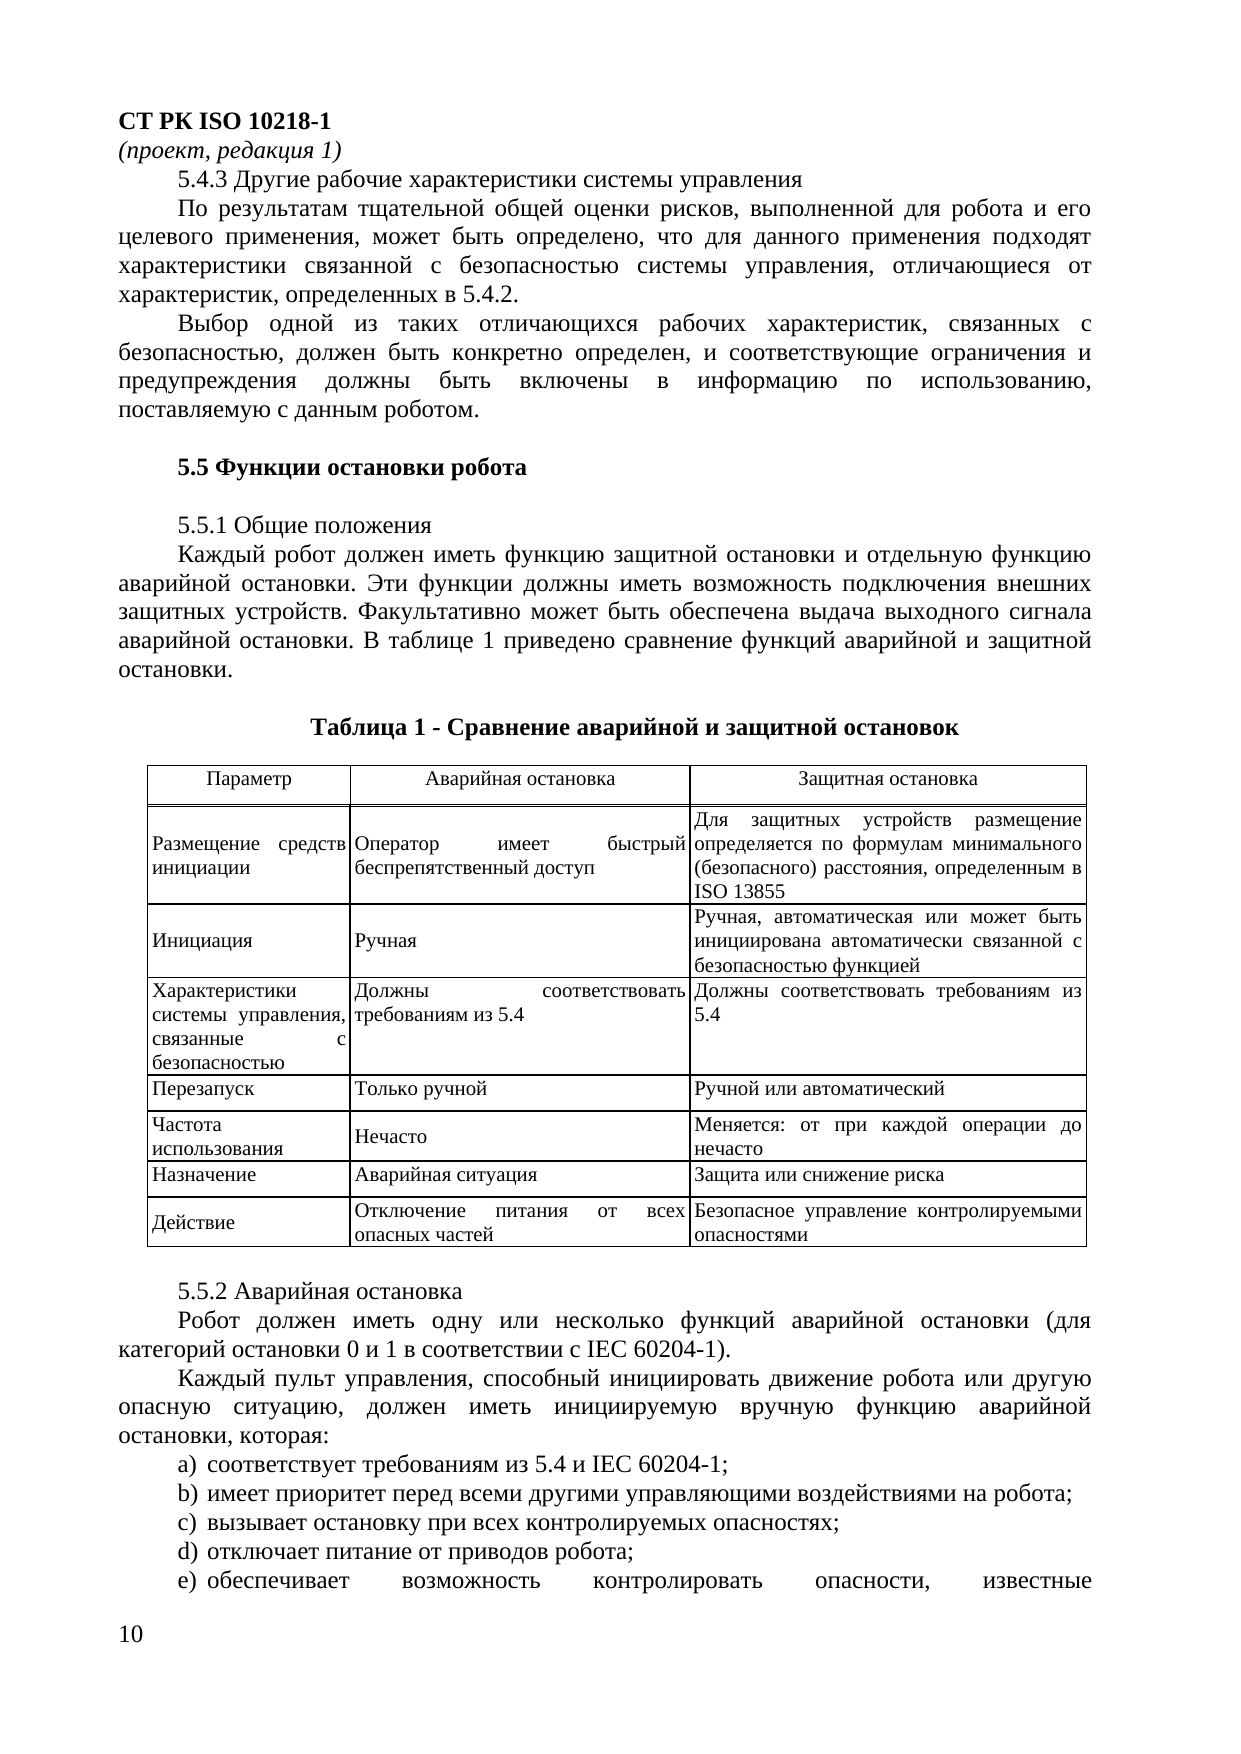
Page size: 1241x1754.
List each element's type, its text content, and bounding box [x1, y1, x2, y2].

table_cell Оператор имеет быстрый беспрепятственный доступ [351, 807, 689, 903]
table_cell Ручная, автоматическая или может быть инициирована автоматически связанной с безопасностью функцией [691, 905, 1086, 977]
text Таблица 1 - Сравнение аварийной и защитной остановок [118, 712, 1092, 741]
table_header Аварийная остановка [351, 766, 689, 803]
text По результатам тщательной общей оценки рисков, выполненной для робота и его целевого применения, может быть определено, что для данного применения подходят характеристики связанной с безопасностью системы управления, отличающиеся от характеристик, определенных в 5.4.2. [118, 193, 1092, 308]
table_header Параметр [148, 766, 350, 803]
table_cell Ручной или автоматический [691, 1076, 1086, 1110]
table_cell Меняется: от при каждой операции до нечасто [691, 1112, 1086, 1160]
text 5.5.2 Аварийная остановка [118, 1276, 1092, 1305]
table_cell Должны соответствовать требованиям из 5.4 [691, 978, 1086, 1074]
table_cell Инициация [148, 905, 349, 977]
table_cell Ручная [351, 905, 689, 977]
table_cell Только ручной [351, 1076, 689, 1110]
table_cell Характеристики системы управления, связанные с безопасностью [148, 978, 349, 1074]
table_cell Перезапуск [148, 1076, 349, 1110]
text 5.5 Функции остановки робота [118, 452, 1092, 481]
table_cell Должны соответствовать требованиям из 5.4 [351, 978, 689, 1074]
text Каждый робот должен иметь функцию защитной остановки и отдельную функцию аварийной остановки. Эти функции должны иметь возможность подключения внешних защитных устройств. Факультативно может быть обеспечена выдача выходного сигнала аварийной остановки. В таблице 1 приведено сравнение функций аварийной и защитной остановки. [118, 539, 1092, 683]
table_cell Отключение питания от всех опасных частей [351, 1198, 689, 1246]
text b) имеет приоритет перед всеми другими управляющими воздействиями на робота; [118, 1478, 1092, 1507]
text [118, 1565, 1092, 1594]
table_cell Защита или снижение риска [691, 1162, 1086, 1196]
text 5.4.3 Другие рабочие характеристики системы управления [118, 164, 1092, 192]
table_cell Назначение [148, 1162, 349, 1196]
table_cell Нечасто [351, 1112, 689, 1160]
text Выбор одной из таких отличающихся рабочих характеристик, связанных с безопасностью, должен быть конкретно определен, и соответствующие ограничения и предупреждения должны быть включены в информацию по использованию, поставляемую с данным роботом. [118, 308, 1092, 423]
table_cell Частота использования [148, 1112, 349, 1160]
text a) соответствует требованиям из 5.4 и IEC 60204-1; [118, 1449, 1092, 1478]
table_cell Для защитных устройств размещение определяется по формулам минимального (безопасного) расстояния, определенным в ISO 13855 [691, 807, 1086, 903]
text d) отключает питание от приводов робота; [118, 1536, 1092, 1565]
table_cell Аварийная ситуация [351, 1162, 689, 1196]
table_cell Безопасное управление контролируемыми опасностями [691, 1198, 1086, 1246]
text c) вызывает остановку при всех контролируемых опасностях; [118, 1507, 1092, 1536]
text Робот должен иметь одну или несколько функций аварийной остановки (для категорий остановки 0 и 1 в соответствии с IEC 60204-1). [118, 1305, 1092, 1362]
table_cell Размещение средств инициации [148, 807, 349, 903]
table_cell Действие [148, 1198, 349, 1246]
text Каждый пульт управления, способный инициировать движение робота или другую опасную ситуацию, должен иметь инициируемую вручную функцию аварийной остановки, которая: [118, 1363, 1092, 1449]
table_header Защитная остановка [691, 766, 1086, 803]
text 5.5.1 Общие положения [118, 510, 1092, 539]
